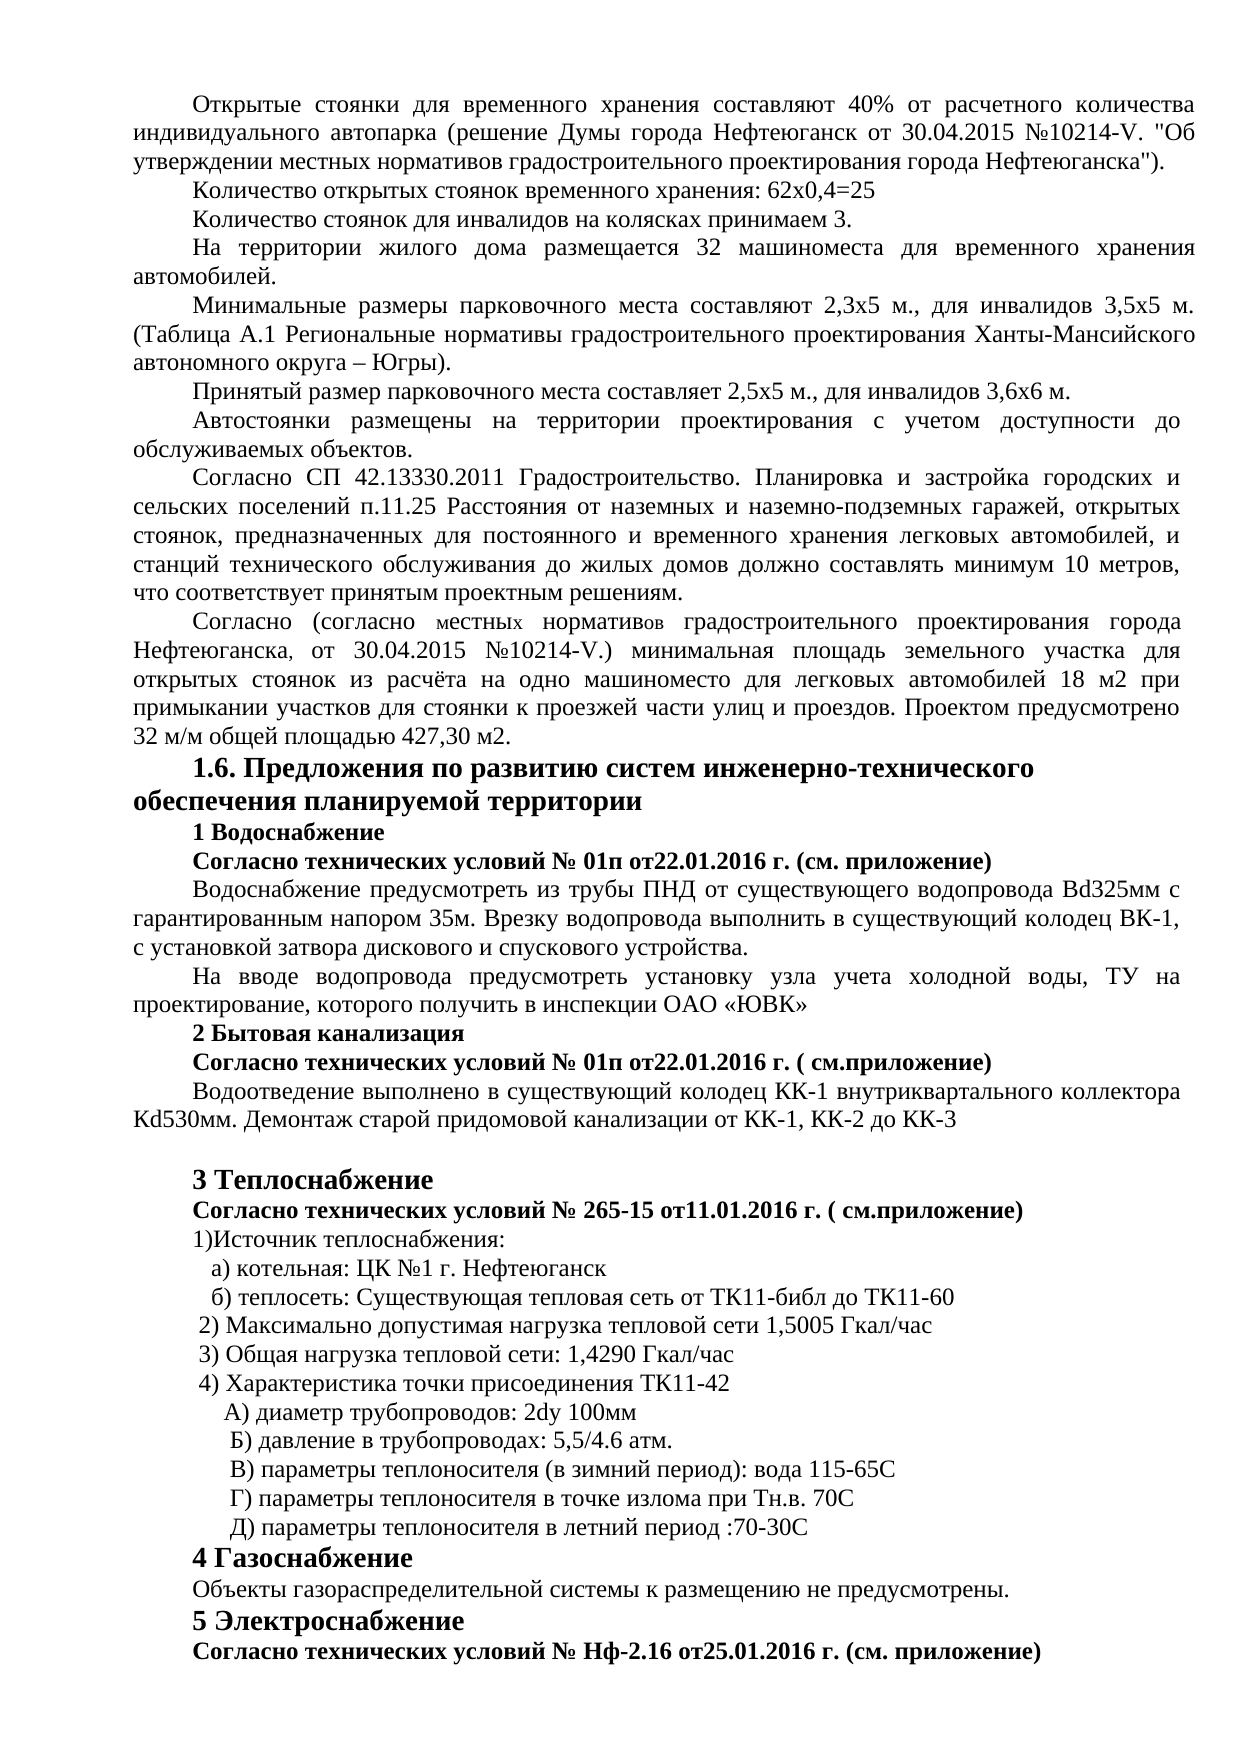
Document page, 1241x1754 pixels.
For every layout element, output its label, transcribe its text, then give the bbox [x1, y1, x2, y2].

text Г) параметры теплоносителя в точке излома при Тн.в. 70С [133, 1483, 1181, 1512]
text На территории жилого дома размещается 32 машиноместа для временного хранения автомобилей. [133, 232, 1196, 290]
text 4) Характеристика точки присоединения ТК11-42 [133, 1368, 1181, 1397]
text Согласно технических условий № 265-15 от11.01.2016 г. ( см.приложение) [133, 1196, 1181, 1224]
text Объекты газораспределительной системы к размещению не предусмотрены. [133, 1574, 1181, 1603]
text Согласно технических условий № 01п от22.01.2016 г. ( см.приложение) [133, 1047, 1181, 1076]
text Количество стоянок для инвалидов на колясках принимаем 3. [133, 204, 1196, 232]
text Открытые стоянки для временного хранения составляют 40% от расчетного количества индивидуального автопарка (решение Думы города Нефтеюганск от 30.04.2015 №10214-V. "Об утверждении местных нормативов градостроительного проектирования города Нефтеюганска"). [133, 89, 1196, 175]
text На вводе водопровода предусмотреть установку узла учета холодной воды, ТУ на проектирование, которого получить в инспекции ОАО «ЮВК» [133, 961, 1181, 1018]
text Согласно технических условий № Нф-2.16 от25.01.2016 г. (см. приложение) [133, 1636, 1181, 1665]
text 1)Источник теплоснабжения: [133, 1224, 1181, 1253]
text 2) Максимально допустимая нагрузка тепловой сети 1,5005 Гкал/час [133, 1311, 1181, 1339]
text А) диаметр трубопроводов: 2dy 100мм [133, 1397, 1181, 1426]
text 3) Общая нагрузка тепловой сети: 1,4290 Гкал/час [133, 1339, 1181, 1368]
subtitle 1.6. Предложения по развитию систем инженерно-технического обеспечения планируемой территории [133, 750, 1196, 817]
text В) параметры теплоносителя (в зимний период): вода 115-65С [133, 1454, 1181, 1483]
text Б) давление в трубопроводах: 5,5/4.6 атм. [133, 1426, 1181, 1454]
text Принятый размер парковочного места составляет 2,5х5 м., для инвалидов 3,6х6 м. [133, 376, 1196, 405]
text Согласно технических условий № 01п от22.01.2016 г. (см. приложение) [133, 846, 1181, 874]
text а) котельная: ЦК №1 г. Нефтеюганск [133, 1253, 1181, 1282]
text Водоснабжение предусмотреть из трубы ПНД от существующего водопровода Вd325мм с гарантированным напором 35м. Врезку водопровода выполнить в существующий колодец ВК-1, с установкой затвора дискового и спускового устройства. [133, 874, 1181, 961]
text Водоотведение выполнено в существующий колодец КК-1 внутриквартального коллектора Кd530мм. Демонтаж старой придомовой канализации от КК-1, КК-2 до КК-3 [133, 1076, 1181, 1133]
subtitle 2 Бытовая канализация [133, 1018, 1196, 1047]
text б) теплосеть: Существующая тепловая сеть от ТК11-библ до ТК11-60 [133, 1282, 1181, 1311]
text Минимальные размеры парковочного места составляют 2,3х5 м., для инвалидов 3,5х5 м. (Таблица А.1 Региональные нормативы градостроительного проектирования Ханты-Мансийского автономного округа – Югры). [133, 290, 1196, 376]
text Автостоянки размещены на территории проектирования с учетом доступности до обслуживаемых объектов. [133, 405, 1181, 462]
subtitle 1 Водоснабжение [133, 817, 1196, 846]
text Согласно (согласно местных нормативов градостроительного проектирования города Нефтеюганска, от 30.04.2015 №10214-V.) минимальная площадь земельного участка для открытых стоянок из расчёта на одно машиноместо для легковых автомобилей 18 м2 при примыкании участков для стоянки к проезжей части улиц и проездов. Проектом предусмотрено 32 м/м общей площадью 427,30 м2. [133, 606, 1181, 750]
text Д) параметры теплоносителя в летний период :70-30С [133, 1512, 1181, 1541]
subtitle 5 Электроснабжение [133, 1603, 1196, 1636]
subtitle 3 Теплоснабжение [133, 1162, 1196, 1196]
text Согласно СП 42.13330.2011 Градостроительство. Планировка и застройка городских и сельских поселений п.11.25 Расстояния от наземных и наземно-подземных гаражей, открытых стоянок, предназначенных для постоянного и временного хранения легковых автомобилей, и станций технического обслуживания до жилых домов должно составлять минимум 10 метров, что соответствует принятым проектным решениям. [133, 462, 1181, 606]
subtitle 4 Газоснабжение [133, 1541, 1196, 1574]
text Количество открытых стоянок временного хранения: 62х0,4=25 [133, 175, 1196, 204]
